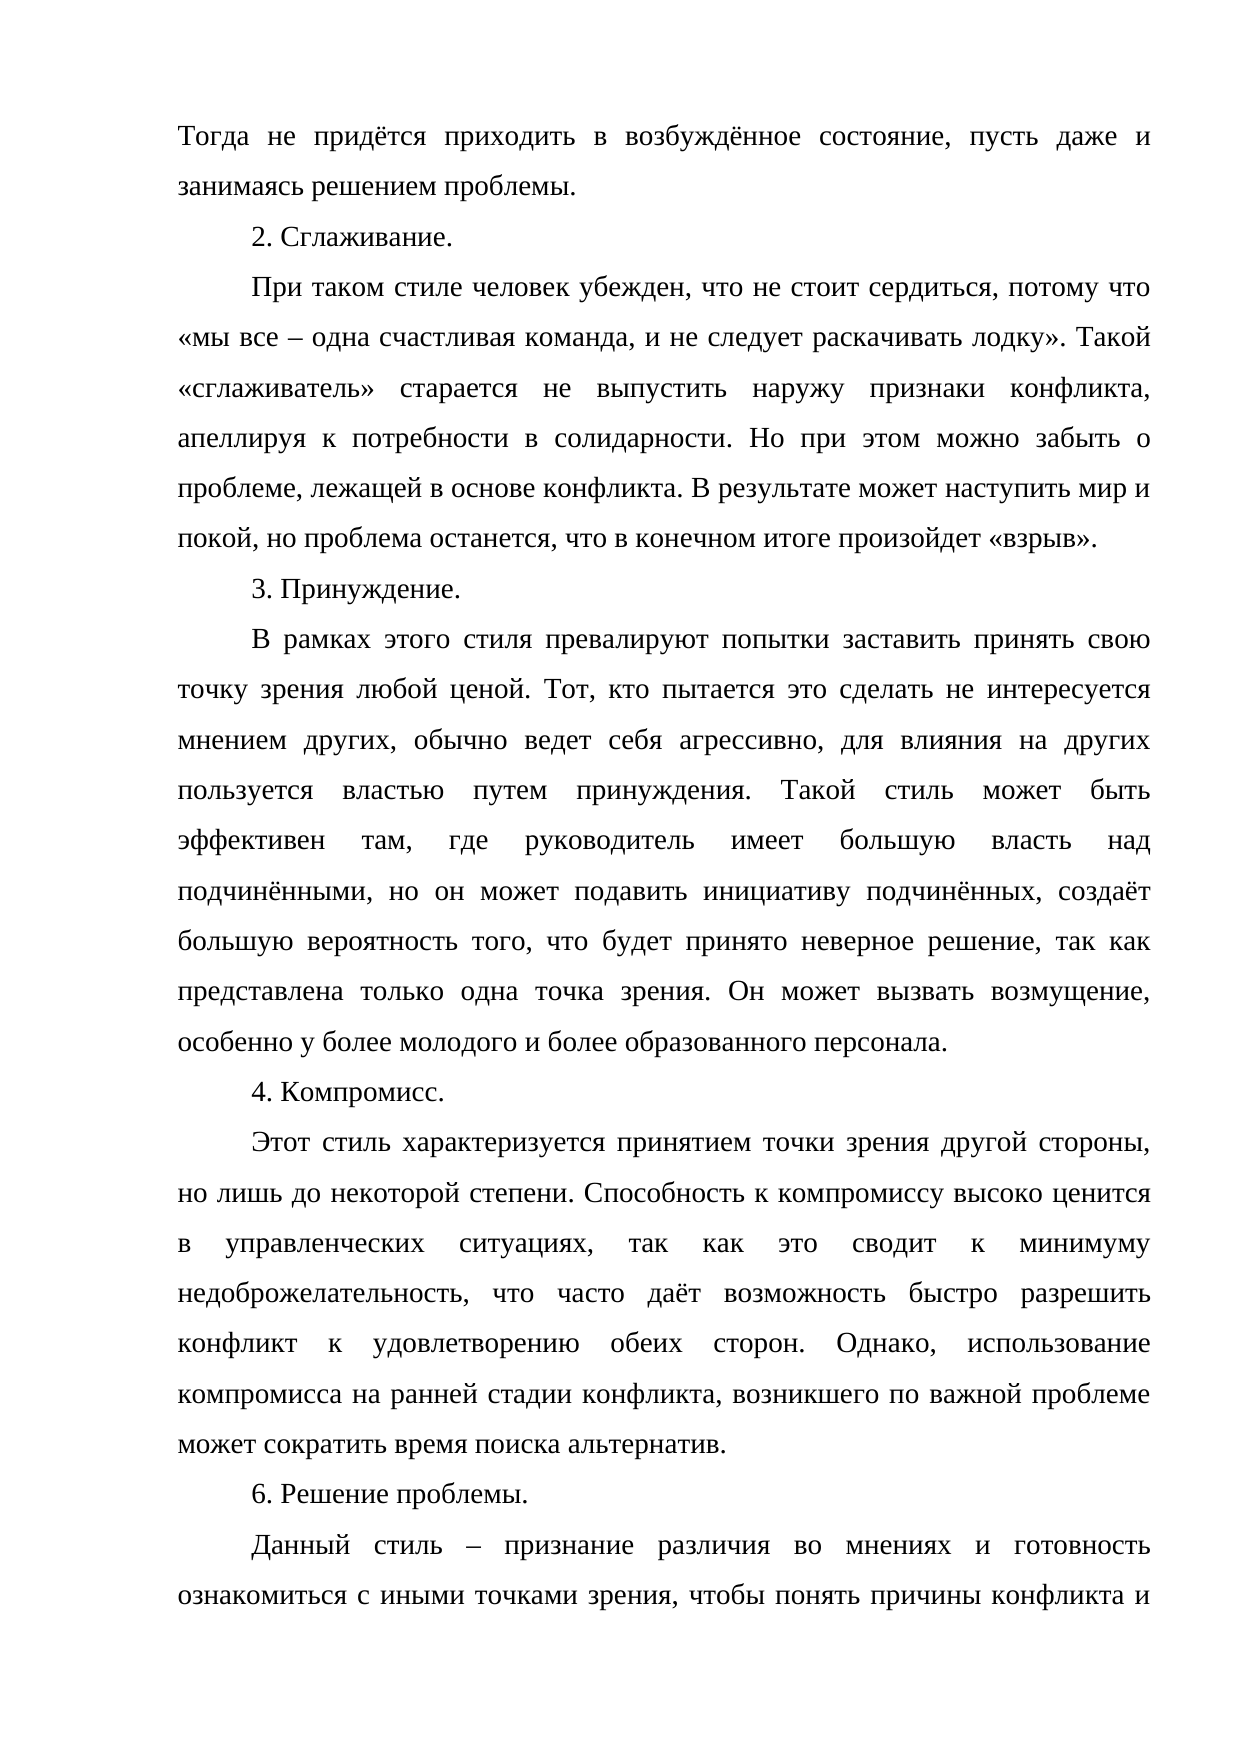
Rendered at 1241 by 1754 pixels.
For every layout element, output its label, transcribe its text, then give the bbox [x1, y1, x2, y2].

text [177, 118, 1152, 202]
subtitle 3. Принуждение. [177, 571, 1152, 604]
text В рамках этого стиля превалируют попытки заставить принять свою точку зрения любой ценой. Тот, кто пытается это сделать не интересуется мнением других, обычно ведет себя агрессивно, для влияния на других пользуется властью путем принуждения. Такой стиль может быть эффективен там, где руководитель имеет большую власть над подчинёнными, но он может подавить инициативу подчинённых, создаёт большую вероятность того, что будет принято неверное решение, так как представлена только одна точка зрения. Он может вызвать возмущение, особенно у более молодого и более образованного персонала. [177, 621, 1152, 1057]
subtitle 4. Компромисс. [177, 1074, 1152, 1108]
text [177, 1527, 1152, 1611]
subtitle 2. Сглаживание. [177, 219, 1152, 252]
text При таком стиле человек убежден, что не стоит сердиться, потому что «мы все – одна счастливая команда, и не следует раскачивать лодку». Такой «сглаживатель» старается не выпустить наружу признаки конфликта, апеллируя к потребности в солидарности. Но при этом можно забыть о проблеме, лежащей в основе конфликта. В результате может наступить мир и покой, но проблема останется, что в конечном итоге произойдет «взрыв». [177, 269, 1152, 554]
text Этот стиль характеризуется принятием точки зрения другой стороны, но лишь до некоторой степени. Способность к компромиссу высоко ценится в управленческих ситуациях, так как это сводит к минимуму недоброжелательность, что часто даёт возможность быстро разрешить конфликт к удовлетворению обеих сторон. Однако, использование компромисса на ранней стадии конфликта, возникшего по важной проблеме может сократить время поиска альтернатив. [177, 1124, 1152, 1460]
subtitle 6. Решение проблемы. [177, 1477, 1152, 1510]
